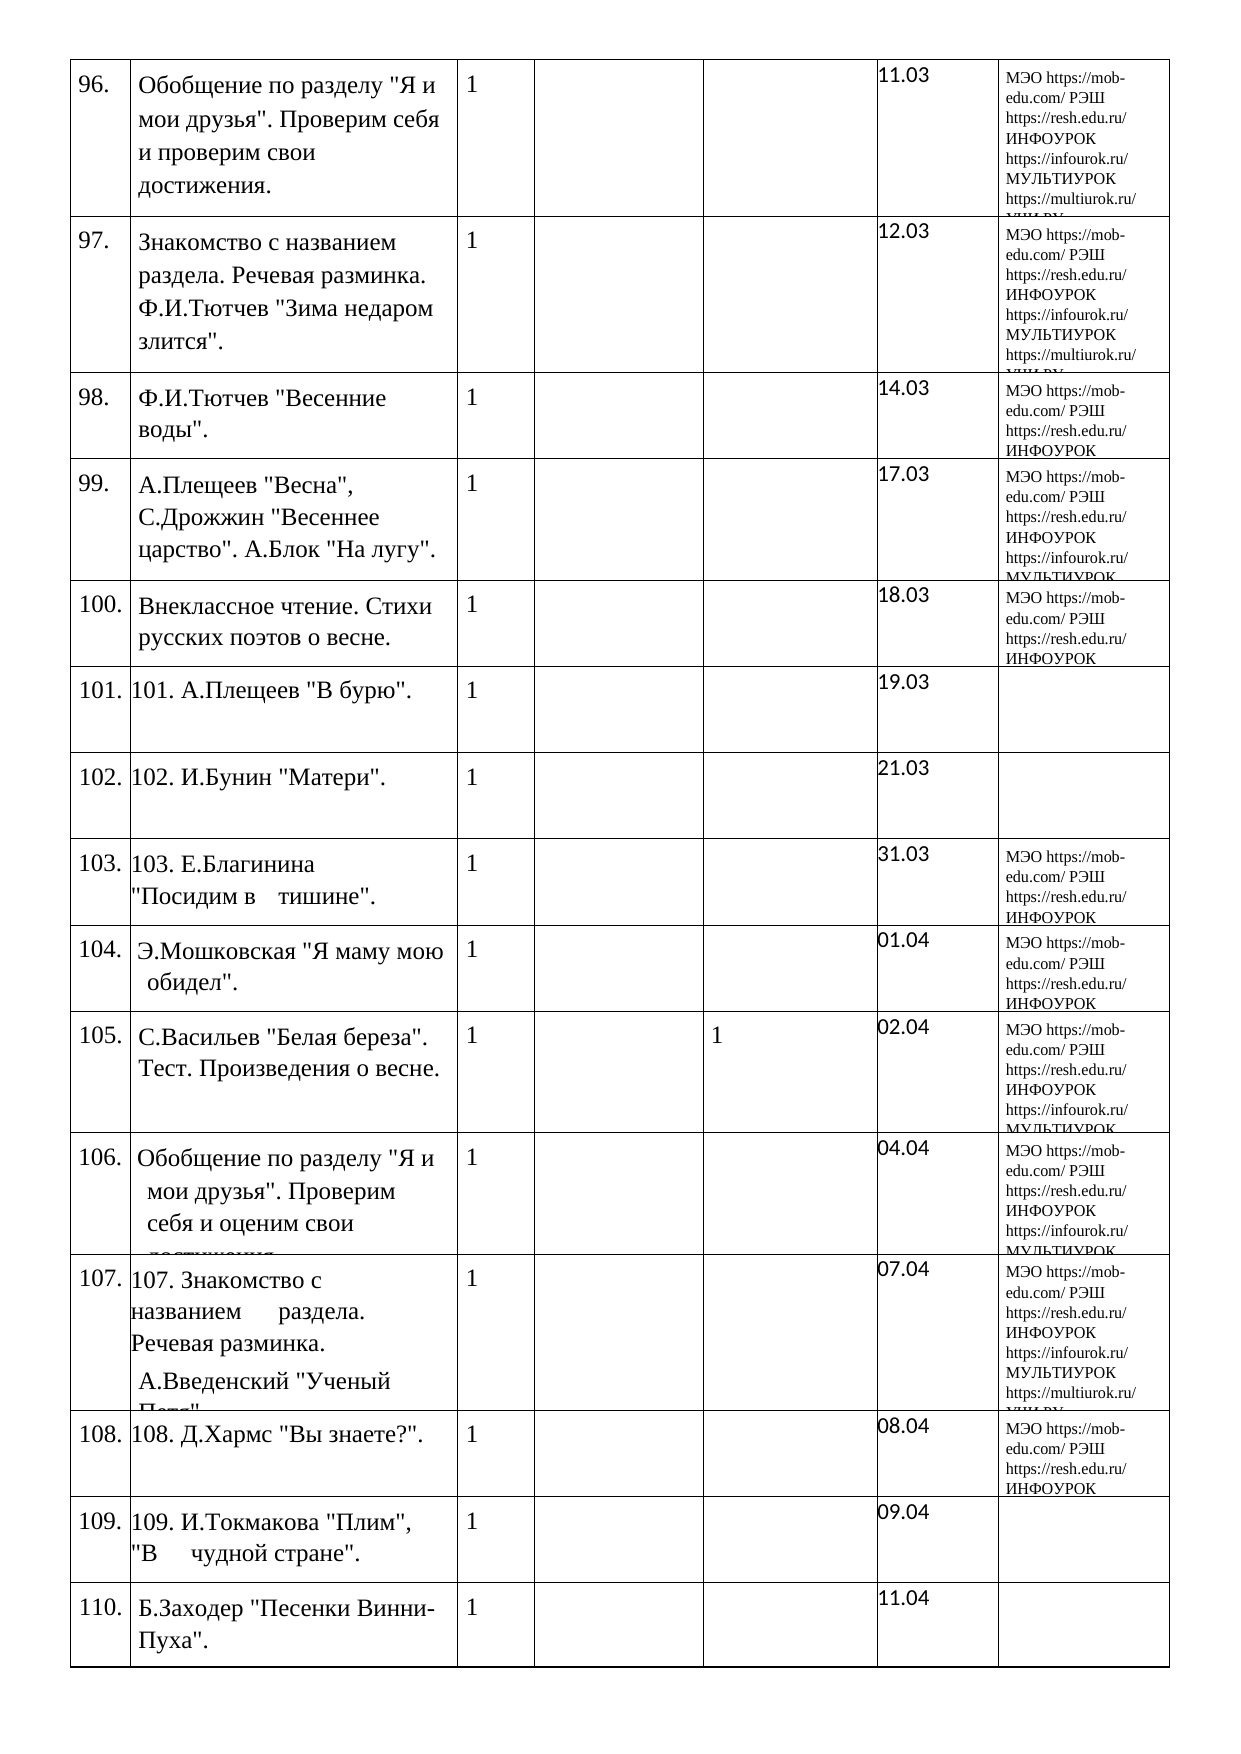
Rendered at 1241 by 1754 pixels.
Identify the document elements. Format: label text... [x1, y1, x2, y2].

table_cell Внеклассное чтение. Стихи русских поэтов о весне. [131, 581, 457, 666]
table_cell [704, 753, 877, 838]
table_cell 1 [458, 581, 534, 666]
table_cell [704, 839, 877, 924]
table_cell 102. И.Бунин "Матери". [131, 753, 457, 838]
table_cell 1 [458, 459, 534, 579]
table_cell 98. [71, 373, 130, 458]
table_header [535, 60, 703, 216]
table_cell Обобщение по разделу "Я и мои друзья". Проверим себя и оценим свои достижения. [131, 1133, 457, 1253]
table_cell [535, 581, 703, 666]
table_cell 02.04 [878, 1012, 998, 1132]
table_cell 09.04 [878, 1497, 998, 1582]
table_cell 1 [458, 1255, 534, 1410]
table_cell [535, 926, 703, 1011]
table_cell 102. [71, 753, 130, 838]
table_cell [535, 1255, 703, 1410]
table_cell 17.03 [878, 459, 998, 579]
table_cell [535, 1497, 703, 1582]
table_cell [535, 1583, 703, 1666]
table_cell 107. Знакомство с названием раздела. Речевая разминка. А.Введенский "Ученый Петя". [131, 1255, 457, 1410]
table_cell 1 [458, 667, 534, 752]
table_cell [704, 1133, 877, 1253]
table_cell 1 [458, 217, 534, 372]
table_cell 103. [71, 839, 130, 924]
table_cell [535, 459, 703, 579]
table_cell [535, 1411, 703, 1496]
table_cell 109. [71, 1497, 130, 1582]
table_cell [535, 839, 703, 924]
table_cell 04.04 [878, 1133, 998, 1253]
table_cell [535, 667, 703, 752]
table_cell [704, 1411, 877, 1496]
table_header 96. [71, 60, 130, 216]
table_cell Знакомство с названием раздела. Речевая разминка. Ф.И.Тютчев "Зима недаром злится". [131, 217, 457, 372]
table_cell 1 [458, 753, 534, 838]
table_cell [535, 753, 703, 838]
table_cell 08.04 [878, 1411, 998, 1496]
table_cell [999, 1411, 1169, 1496]
table_cell [704, 1583, 877, 1666]
table_header 1 [458, 60, 534, 216]
table_cell 19.03 [878, 667, 998, 752]
table_cell 21.03 [878, 753, 998, 838]
table_cell 12.03 [878, 217, 998, 372]
table_cell 110. [71, 1583, 130, 1666]
table_cell 101. [71, 667, 130, 752]
table_cell 104. [71, 926, 130, 1011]
table_cell [535, 217, 703, 372]
table_header Обобщение по разделу "Я и мои друзья". Проверим себя и проверим свои достижения. [131, 60, 457, 216]
table_cell [704, 926, 877, 1011]
table_cell 107. [71, 1255, 130, 1410]
table_cell А.Плещеев "Весна", С.Дрожжин "Весеннее царство". А.Блок "На лугу". [131, 459, 457, 579]
table_cell 99. [71, 459, 130, 579]
table_cell 18.03 [878, 581, 998, 666]
table_cell [704, 373, 877, 458]
table_cell 103. Е.Благинина "Посидим в тишине". [131, 839, 457, 924]
table_cell 11.04 [878, 1583, 998, 1666]
table_cell 97. [71, 217, 130, 372]
table_cell [999, 1583, 1169, 1666]
table_cell [999, 753, 1169, 838]
table_cell [535, 373, 703, 458]
table_cell С.Васильев "Белая береза". Тест. Произведения о весне. [131, 1012, 457, 1132]
table_cell 108. Д.Хармс "Вы знаете?". [131, 1411, 457, 1496]
table_cell 1 [458, 1583, 534, 1666]
table_cell 106. [71, 1133, 130, 1253]
table_cell 01.04 [878, 926, 998, 1011]
table_header МЭО https://mob-edu.com/ РЭШ https://resh.edu.ru/ ИНФОУРОК https://infourok.ru/ МУЛЬТИУРОК https://multiurok.ru/ УЧИ.РУ https://uchi.ru/catalog/rus/5-klass/grade-790 [999, 60, 1169, 216]
table_header 11.03 [878, 60, 998, 216]
table_cell 108. [71, 1411, 130, 1496]
table_cell 105. [71, 1012, 130, 1132]
table_header [704, 60, 877, 216]
table_cell 1 [458, 1497, 534, 1582]
table_cell 1 [458, 373, 534, 458]
table_cell 100. [71, 581, 130, 666]
table_cell 109. И.Токмакова "Плим", "В чудной стране". [131, 1497, 457, 1582]
table_cell 1 [458, 1411, 534, 1496]
table_cell 31.03 [878, 839, 998, 924]
table_cell Ф.И.Тютчев "Весенние воды". [131, 373, 457, 458]
table_cell 1 [458, 839, 534, 924]
table_cell [704, 1497, 877, 1582]
table_cell Э.Мошковская "Я маму мою обидел". [131, 926, 457, 1011]
table_cell 1 [458, 1012, 534, 1132]
table_cell Б.Заходер "Песенки Винни-Пуха". [131, 1583, 457, 1666]
table_cell [535, 1012, 703, 1132]
table_cell 1 [458, 926, 534, 1011]
table_cell [704, 667, 877, 752]
table_cell [999, 667, 1169, 752]
table_cell [535, 1133, 703, 1253]
table_cell [704, 1255, 877, 1410]
table_cell [704, 581, 877, 666]
table_cell [704, 459, 877, 579]
table_cell 101. А.Плещеев "В бурю". [131, 667, 457, 752]
table_cell [704, 217, 877, 372]
table_cell 14.03 [878, 373, 998, 458]
table_cell 1 [458, 1133, 534, 1253]
table_cell 1 [704, 1012, 877, 1132]
table_cell 07.04 [878, 1255, 998, 1410]
table_cell [999, 1497, 1169, 1582]
